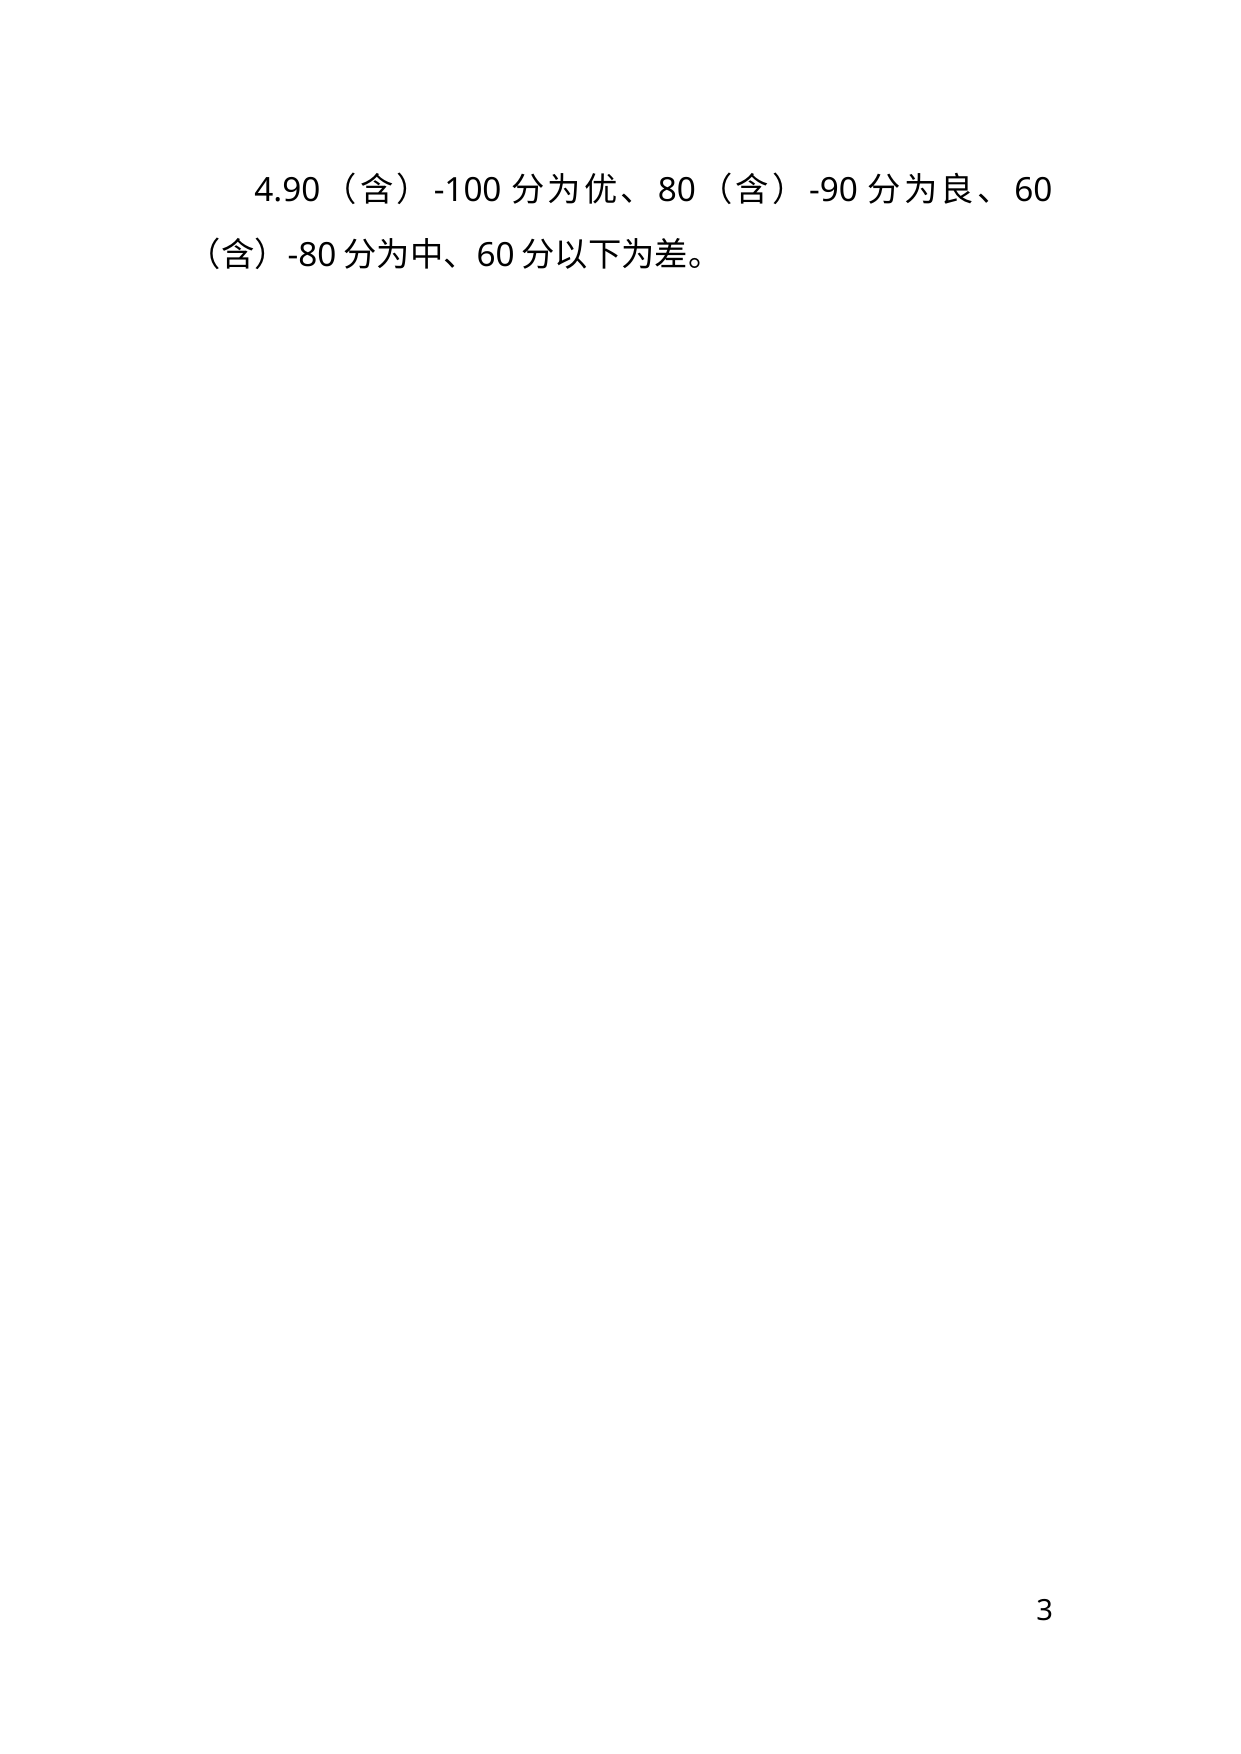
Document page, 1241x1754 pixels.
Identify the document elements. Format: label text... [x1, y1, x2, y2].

text 4.90（含）-100分为优、80（含）-90分为良、60（含）-80分为中、60分以下为差。 [187, 155, 1053, 285]
